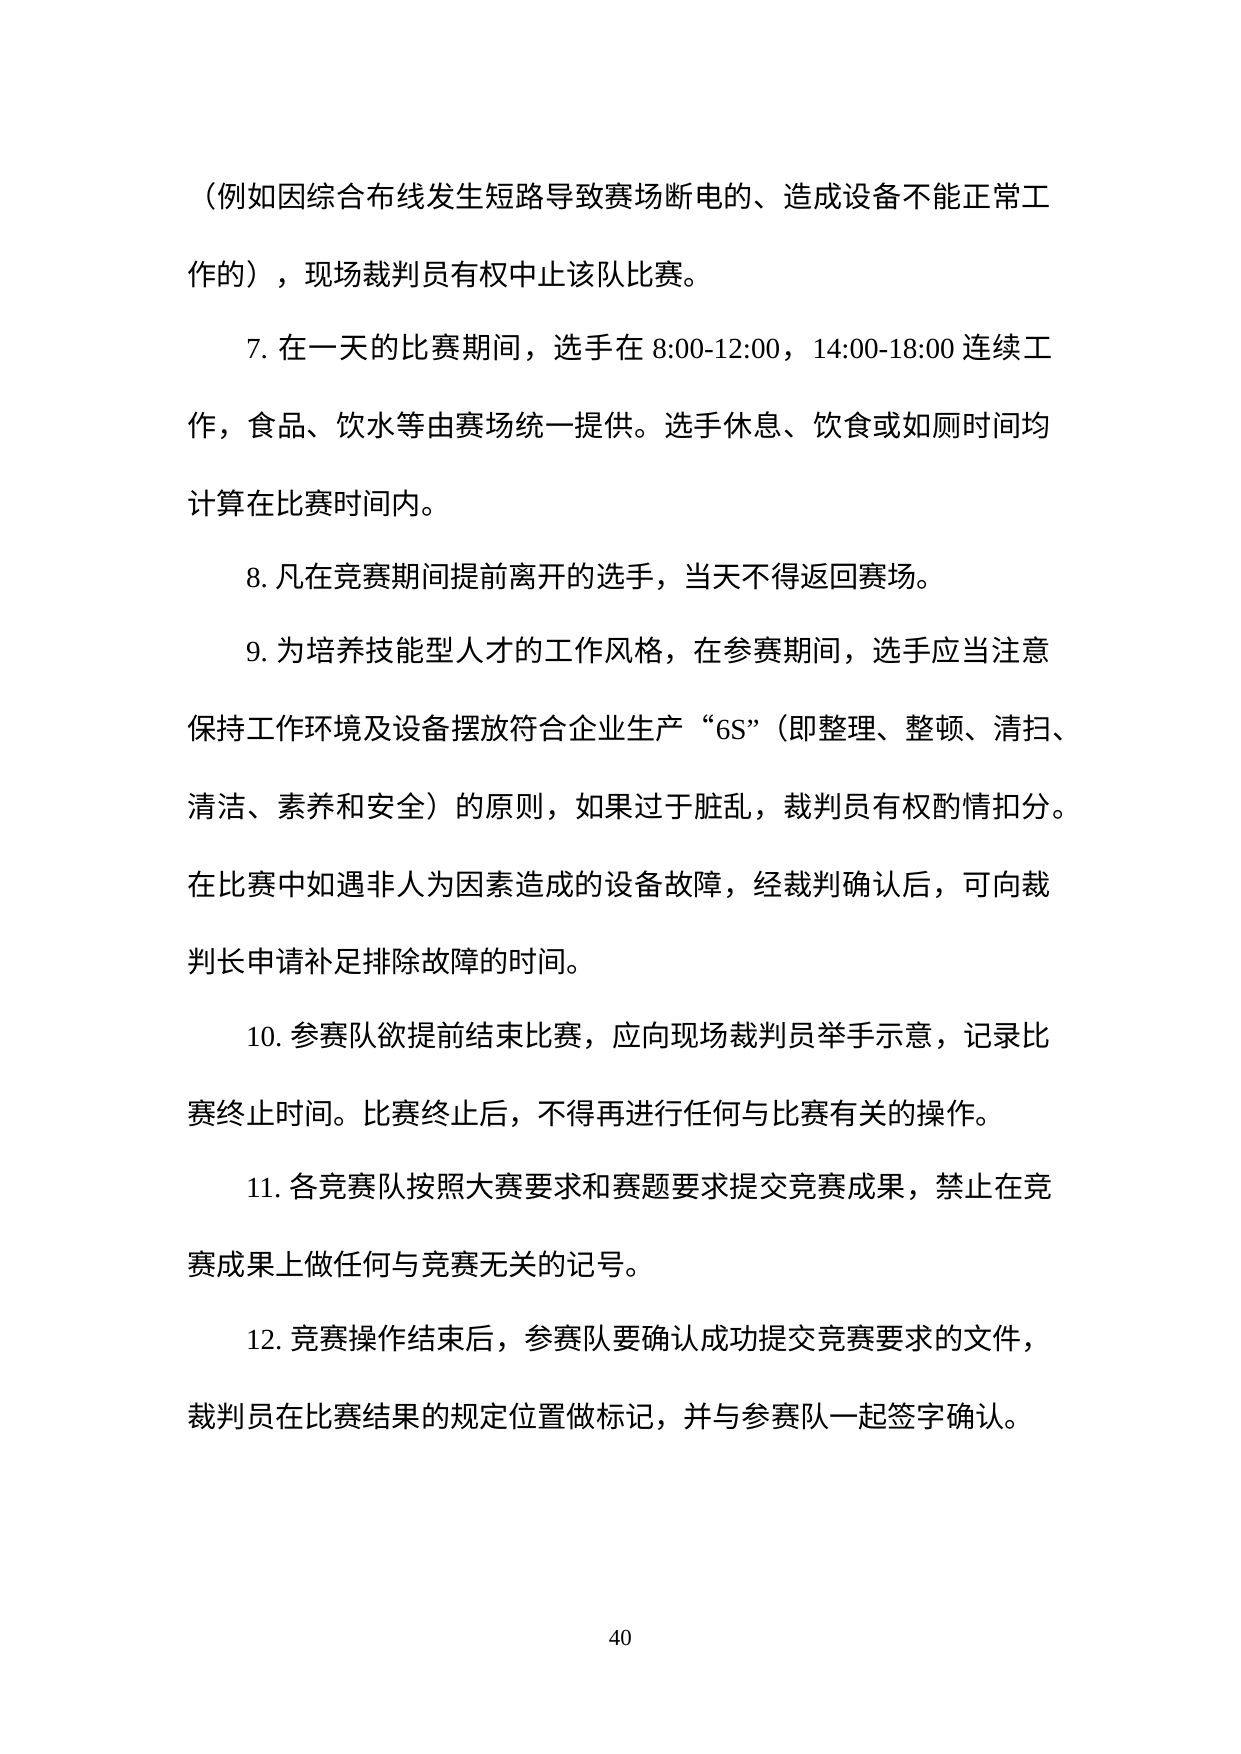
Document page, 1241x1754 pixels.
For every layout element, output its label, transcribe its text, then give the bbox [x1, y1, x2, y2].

text 12. 竞赛操作结束后，参赛队要确认成功提交竞赛要求的文件，裁判员在比赛结果的规定位置做标记，并与参赛队一起签字确认。 [187, 1304, 1053, 1447]
text 11. 各竞赛队按照大赛要求和赛题要求提交竞赛成果，禁止在竞赛成果上做任何与竞赛无关的记号。 [187, 1152, 1053, 1295]
text 9. 为培养技能型人才的工作风格，在参赛期间，选手应当注意保持工作环境及设备摆放符合企业生产“6S”（即整理、整顿、清扫、清洁、素养和安全）的原则，如果过于脏乱，裁判员有权酌情扣分。在比赛中如遇非人为因素造成的设备故障，经裁判确认后，可向裁判长申请补足排除故障的时间。 [187, 616, 1053, 993]
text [187, 162, 1053, 305]
text 7. 在一天的比赛期间，选手在8:00-12:00，14:00-18:00连续工作，食品、饮水等由赛场统一提供。选手休息、饮食或如厕时间均计算在比赛时间内。 [187, 313, 1053, 534]
text 10. 参赛队欲提前结束比赛，应向现场裁判员举手示意，记录比赛终止时间。比赛终止后，不得再进行任何与比赛有关的操作。 [187, 1001, 1053, 1144]
text 8. 凡在竞赛期间提前离开的选手，当天不得返回赛场。 [187, 543, 1053, 608]
